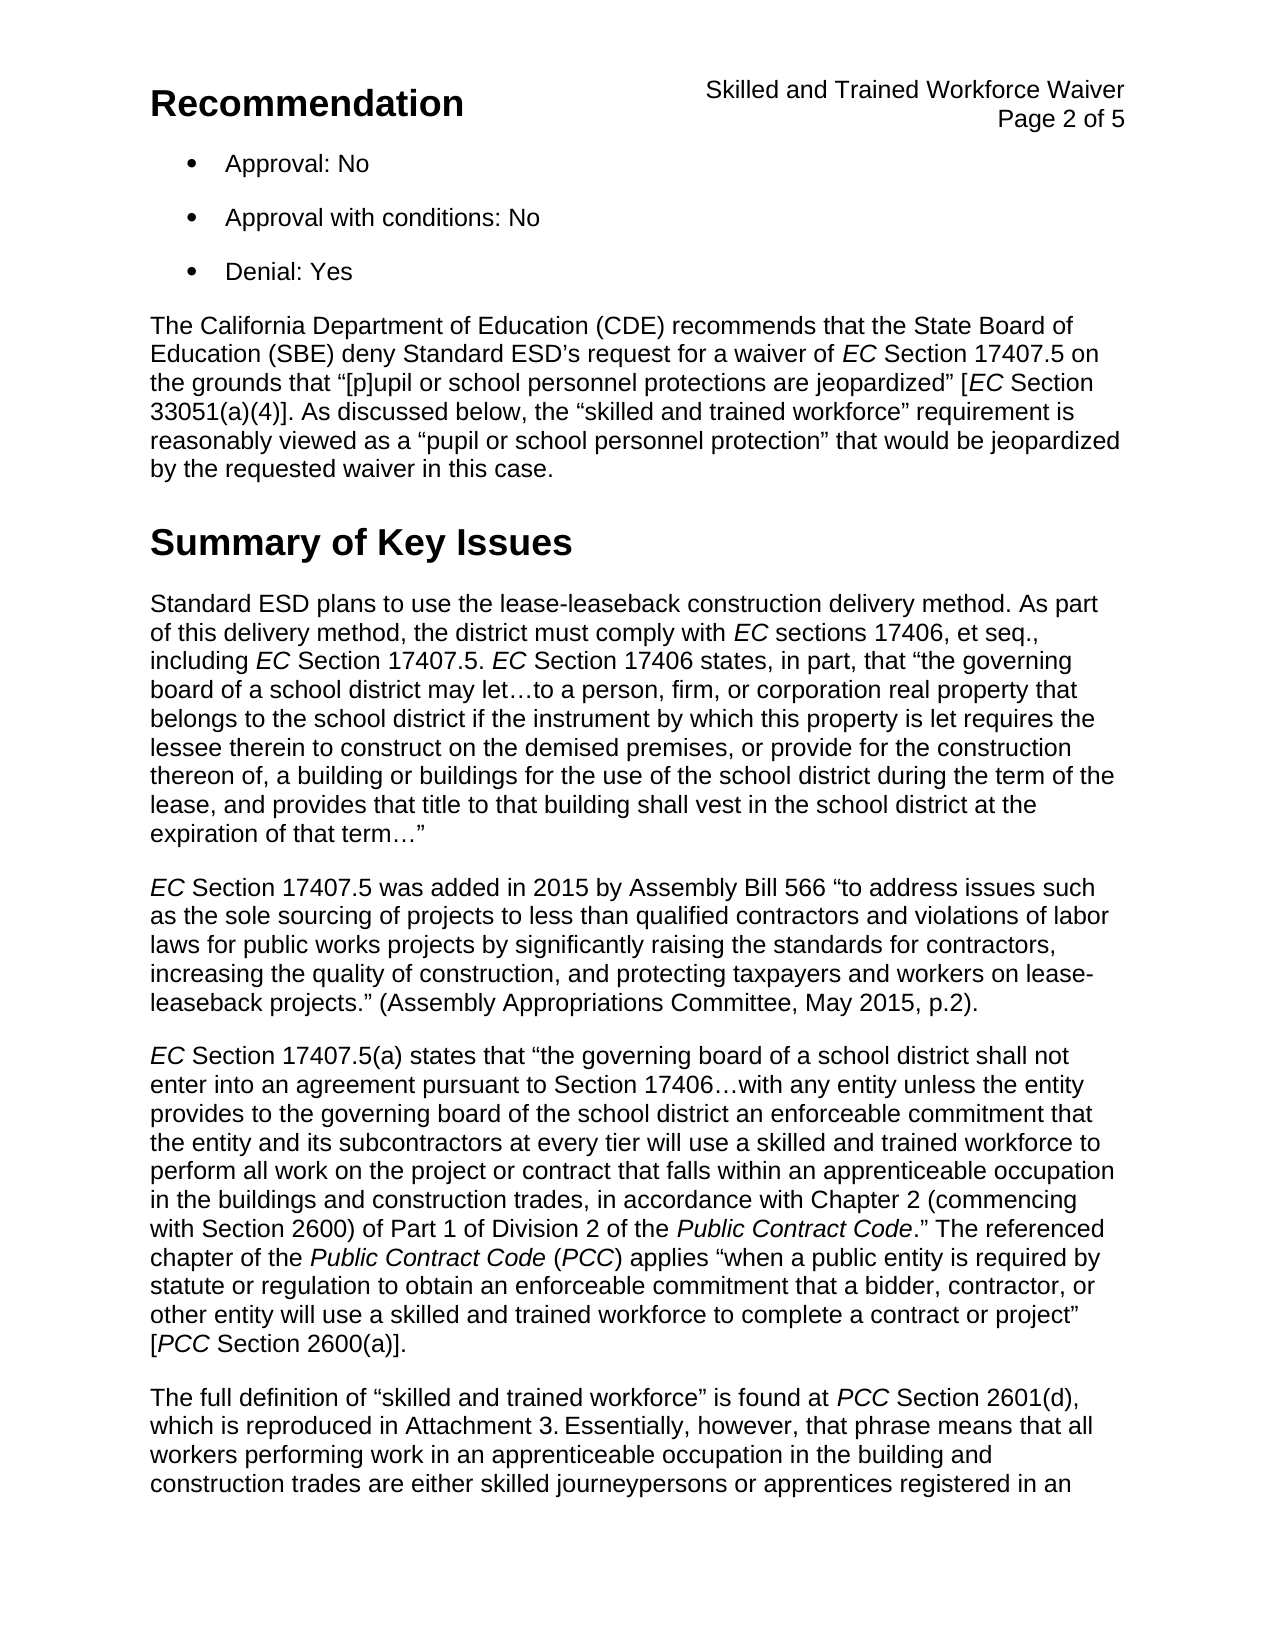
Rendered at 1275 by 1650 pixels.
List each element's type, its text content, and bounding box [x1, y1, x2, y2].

list Approval: No [187, 149, 1125, 178]
list Approval with conditions: No [187, 203, 1125, 232]
subtitle Recommendation [150, 81, 1125, 124]
text The California Department of Education (CDE) recommends that the State Board of Education (SBE) deny Standard ESD’s request for a waiver of EC Section 17407.5 on the grounds that “[p]upil or school personnel protections are jeopardized” [EC Section 33051(a)(4)]. As discussed below, the “skilled and trained workforce” requirement is reasonably viewed as a “pupil or school personnel protection” that would be jeopardized by the requested waiver in this case. [150, 311, 1125, 483]
subtitle Summary of Key Issues [150, 521, 1125, 564]
text Standard ESD plans to use the lease-leaseback construction delivery method. As part of this delivery method, the district must comply with EC sections 17406, et seq., including EC Section 17407.5. EC Section 17406 states, in part, that “the governing board of a school district may let…to a person, firm, or corporation real property that belongs to the school district if the instrument by which this property is let requires the lessee therein to construct on the demised premises, or provide for the construction thereon of, a building or buildings for the use of the school district during the term of the lease, and provides that title to that building shall vest in the school district at the expiration of that term…” [150, 589, 1125, 847]
text EC Section 17407.5 was added in 2015 by Assembly Bill 566 “to address issues such as the sole sourcing of projects to less than qualified contractors and violations of labor laws for public works projects by significantly raising the standards for contractors, increasing the quality of construction, and protecting taxpayers and workers on lease-leaseback projects.” (Assembly Appropriations Committee, May 2015, p.2). [150, 872, 1125, 1016]
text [150, 1382, 1125, 1497]
text EC Section 17407.5(a) states that “the governing board of a school district shall not enter into an agreement pursuant to Section 17406…with any entity unless the entity provides to the governing board of the school district an enforceable commitment that the entity and its subcontractors at every tier will use a skilled and trained workforce to perform all work on the project or contract that falls within an apprenticeable occupation in the buildings and construction trades, in accordance with Chapter 2 (commencing with Section 2600) of Part 1 of Division 2 of the Public Contract Code.” The referenced chapter of the Public Contract Code (PCC) applies “when a public entity is required by statute or regulation to obtain an enforceable commitment that a bidder, contractor, or other entity will use a skilled and trained workforce to complete a contract or project” [PCC Section 2600(a)]. [150, 1041, 1125, 1357]
list Denial: Yes [187, 257, 1125, 286]
